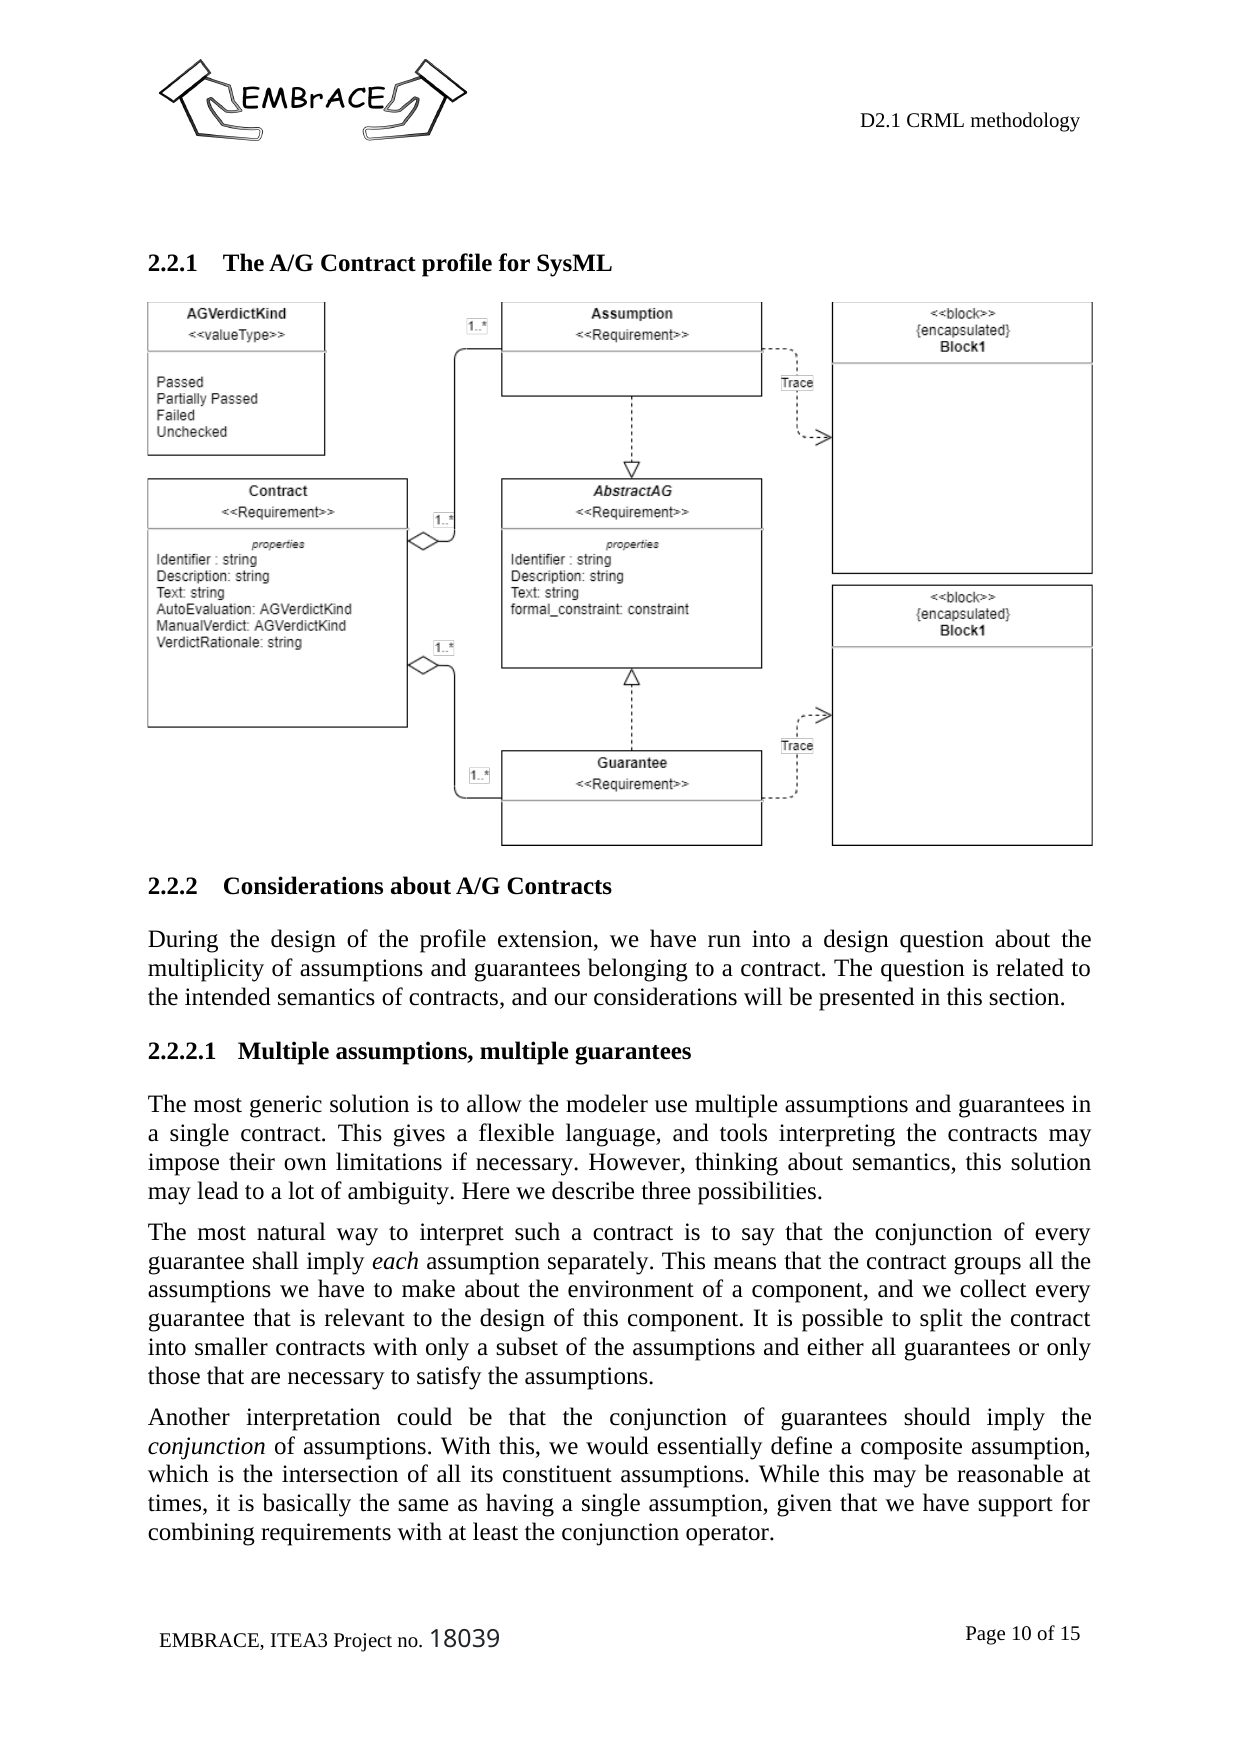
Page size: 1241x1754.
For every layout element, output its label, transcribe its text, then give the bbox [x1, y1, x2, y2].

text The most natural way to interpret such a contract is to say that the conjunction of every shall imply each assumption separately. This means that the contract groups all the assumptions we have to make about the environment of a component, and we collect every guarantee that is relevant to the design of this component. It is possible to split the contract into smaller contracts with only a subset of the assumptions and either all guarantees or only those that are necessary to satisfy the assumptions. [148, 1217, 1092, 1389]
subtitle The A/G Contract profile for SysML [148, 248, 1092, 277]
picture [158, 59, 468, 141]
subtitle Considerations about A/G Contracts [148, 871, 1092, 899]
picture [147, 302, 1093, 846]
subtitle Multiple assumptions, multiple guarantees [148, 1036, 1092, 1064]
text During the design of the profile extension, we have run into a design question about the multiplicity of assumptions and guarantees belonging to a contract. The question is related to the intended semantics of contracts, and our considerations will be presented in this section. [148, 924, 1092, 1011]
text Another interpretation could be that the conjunction of guarantees should imply the conjunction of assumptions. With this, we would essentially define a composite assumption, which is the intersection of all its constituent assumptions. While this may be reasonable at times, it is basically the same as having a single assumption, given that we have support for combining requirements with at least the conjunction operator. [148, 1402, 1092, 1546]
text The most generic solution is allow the modeler use multiple assumptions and guarantees in a single contract. This gives a flexible language, and tools interpreting the contracts may impose their own limitations if necessary. However, thinking about semantics, this solution may lead to a lot of ambiguity. Here we describe three possibilities. [148, 1089, 1092, 1204]
